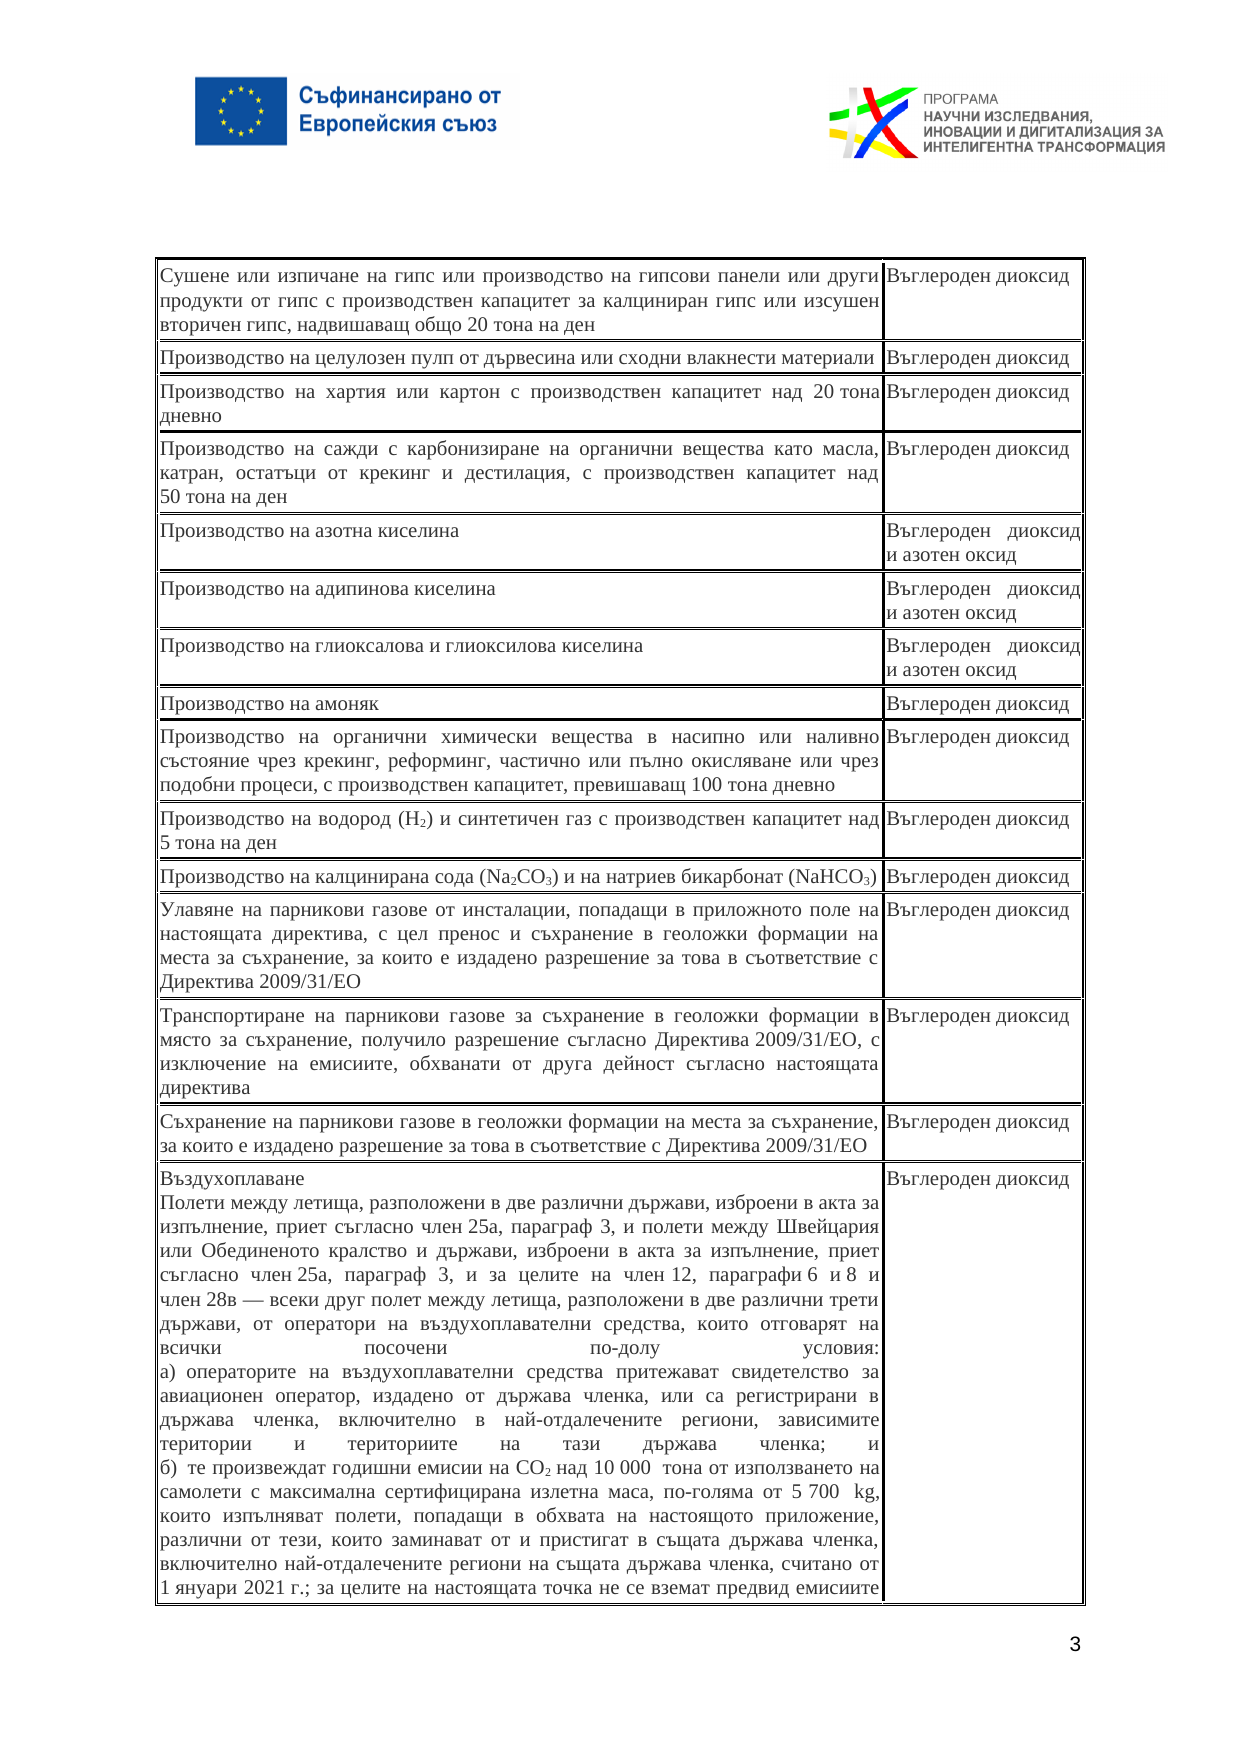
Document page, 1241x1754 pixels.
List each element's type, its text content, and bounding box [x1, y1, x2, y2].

table_cell Производство на целулозен пулп от дървесина или сходни влакнести материали [156, 339, 883, 372]
table_cell Сушене или изпичане на гипс или производство на гипсови панели или други продукти от гипс с производствен капацитет за калциниран гипс или изсушен вторичен гипс, надвишаващ общо 20 тона на ден [158, 259, 883, 339]
picture [826, 73, 1168, 172]
table_cell Въглероден диоксид [885, 857, 1083, 891]
table_cell Производство на амоняк [158, 684, 882, 718]
table_cell Въглероден диоксид [885, 718, 1084, 799]
table_cell Въглероден диоксид [885, 800, 1083, 857]
table_cell Производство на хартия или картон с производствен капацитет над 20 тона дневно [158, 372, 882, 430]
table_cell Въглероден диоксид и азотен оксид [885, 569, 1083, 627]
table_cell Въглероден диоксид [883, 891, 1084, 996]
table_cell Производство на азотна киселина [156, 512, 883, 569]
table_cell Производство на органични химически вещества в насипно или наливно състояние чрез крекинг, реформинг, частично или пълно окисляване или чрез подобни процеси, с производствен капацитет, превишаващ 100 тона дневно [156, 718, 882, 799]
table_cell Производство на калцинирана сода (Na2CO3) и на натриев бикарбонат (NaHCO3) [158, 857, 882, 891]
table_cell Въглероден диоксид [883, 260, 1082, 339]
table_cell Въглероден диоксид и азотен оксид [883, 512, 1084, 569]
table_cell Производство на адипинова киселина [158, 569, 882, 627]
table_cell Въглероден диоксид [883, 339, 1084, 372]
table_cell Улавяне на парникови газове от инсталации, попадащи в приложното поле на настоящата директива, с цел пренос и съхранение в геоложки формации на места за съхранение, за които е издадено разрешение за това в съответствие с Директива 2009/31/ЕО [156, 891, 883, 996]
table_cell Въглероден диоксид [885, 684, 1083, 718]
table_cell Въглероден диоксид [885, 1102, 1083, 1160]
table_cell Въглероден диоксид и азотен оксид [883, 627, 1084, 684]
table_cell Производство на сажди с карбонизиране на органични вещества като масла, катран, остатъци от крекинг и дестилация, с производствен капацитет над 50 тона на ден [158, 430, 882, 512]
picture [191, 73, 521, 150]
table_cell Съхранение на парникови газове в геоложки формации на места за съхранение, за които е издадено разрешение за това в съответствие с Директива 2009/31/ЕО [158, 1102, 882, 1160]
table_cell Въглероден диоксид [883, 1160, 1084, 1602]
table_cell Въглероден диоксид [885, 996, 1083, 1102]
table_cell Въглероден диоксид [885, 430, 1082, 512]
table_cell Въглероден диоксид [885, 372, 1083, 430]
table_cell Производство на водород (H2) и синтетичен газ с производствен капацитет над 5 тона на ден [158, 800, 882, 857]
table_cell Производство на глиоксалова и глиоксилова киселина [156, 627, 883, 684]
table_cell Транспортиране на парникови газове за съхранение в геоложки формации в място за съхранение, получило разрешение съгласно Директива 2009/31/ЕО, с изключение на емисиите, обхванати от друга дейност съгласно настоящата директива [158, 996, 882, 1102]
